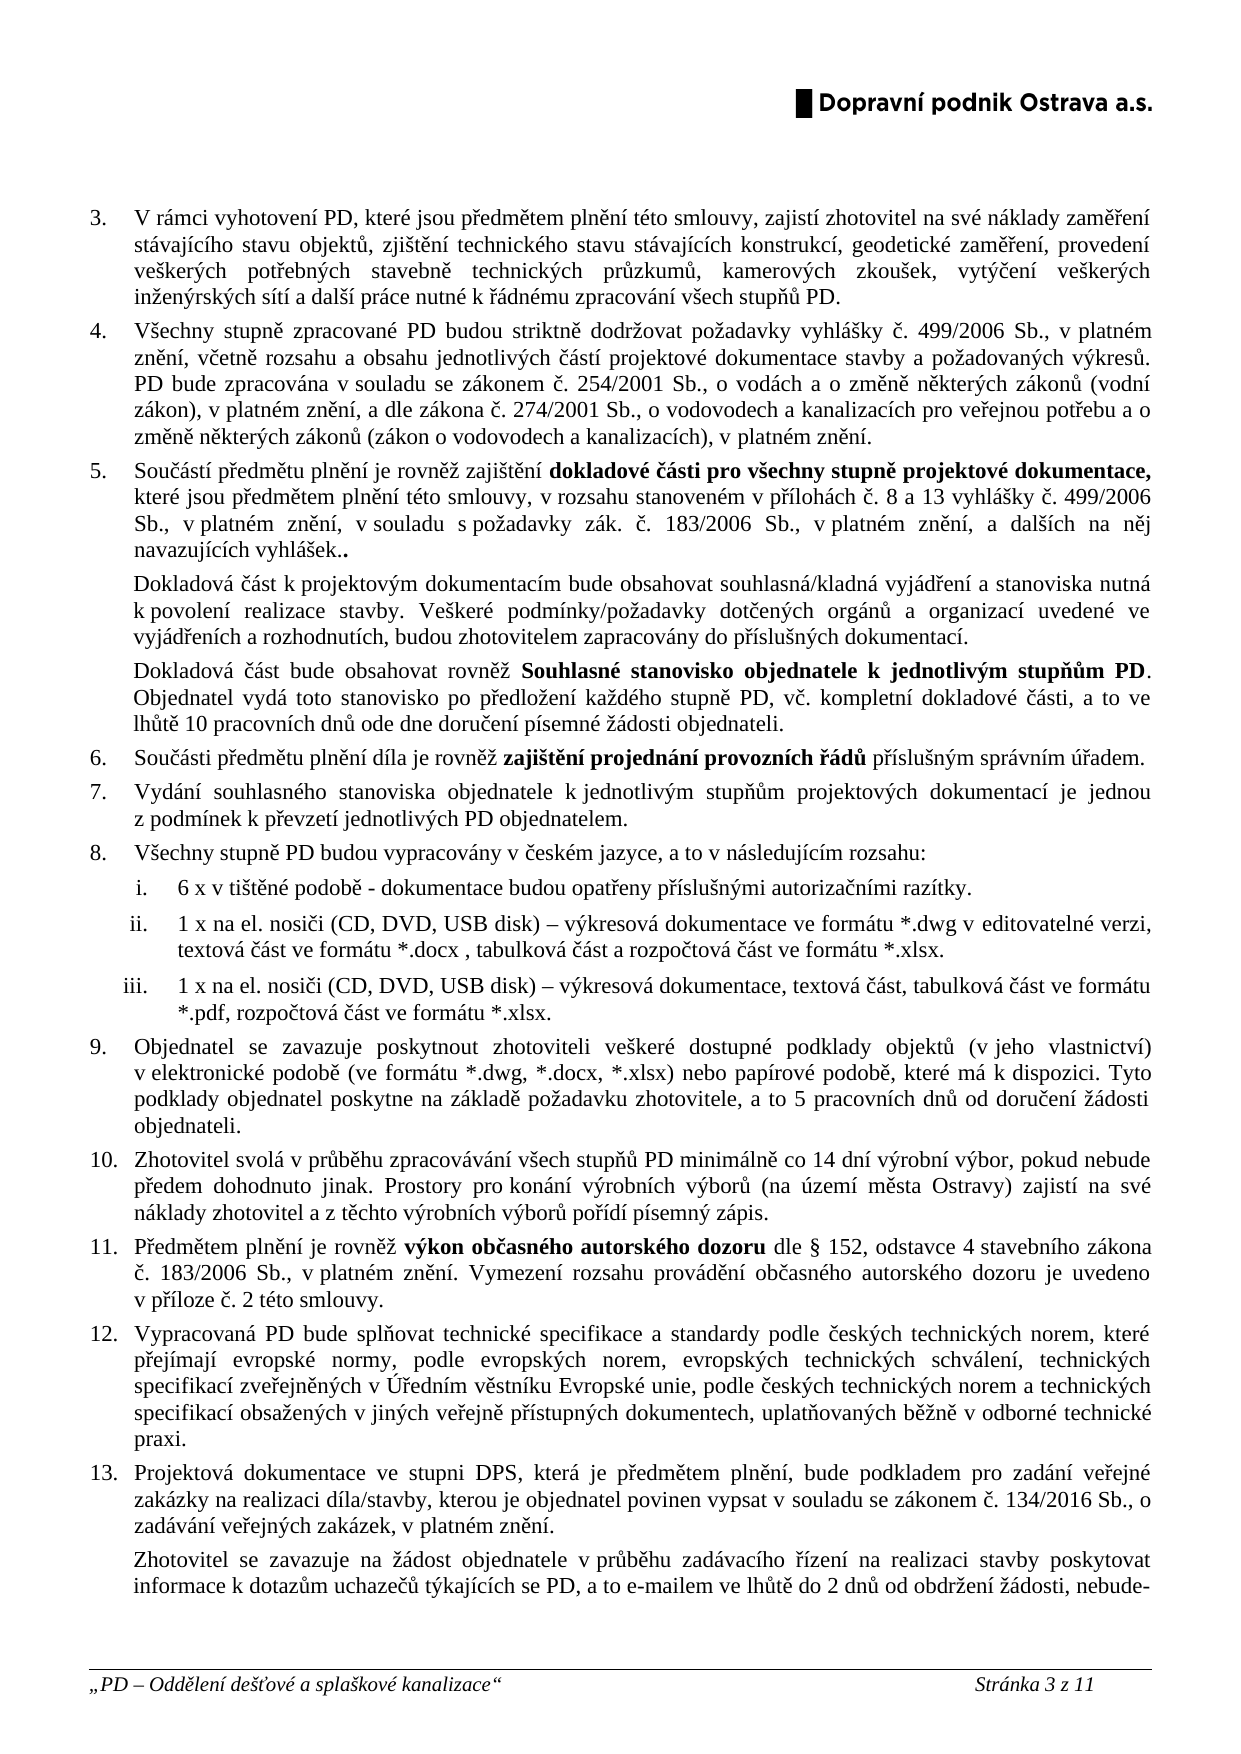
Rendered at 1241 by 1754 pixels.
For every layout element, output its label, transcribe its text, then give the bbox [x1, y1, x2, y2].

list Zhotovitel svolá v průběhu zpracovávání všech stupňů PD minimálně co 14 dní výrobní výbor, pokud nebude předem dohodnuto jinak. Prostory pro konání výrobních výborů (na území města Ostravy) zajistí na své náklady zhotovitel a z těchto výrobních výborů pořídí písemný zápis. [89, 1146, 1152, 1225]
list Všechny stupně zpracované PD budou striktně dodržovat požadavky vyhlášky č. 499/2006 Sb., v platném znění, včetně rozsahu a obsahu jednotlivých částí projektové dokumentace stavby a požadovaných výkresů. PD bude zpracována v souladu se zákonem č. 254/2001 Sb., o vodách a o změně některých zákonů (vodní zákon), v platném znění, a dle zákona č. 274/2001 Sb., o vodovodech a kanalizacích pro veřejnou potřebu a o změně některých zákonů (zákon o vodovodech a kanalizacích), v platném znění. [89, 317, 1152, 449]
picture [795, 89, 1152, 118]
text Dokladová část k projektovým dokumentacím bude obsahovat souhlasná/kladná vyjádření a stanoviska nutná k povolení realizace stavby. Veškeré podmínky/požadavky dotčených orgánů a organizací uvedené ve vyjádřeních a rozhodnutích, budou zhotovitelem zapracovány do příslušných dokumentací. [133, 570, 1152, 649]
list V rámci vyhotovení PD, které jsou předmětem plnění této smlouvy, zajistí zhotovitel na své náklady zaměření stávajícího stavu objektů, zjištění technického stavu stávajících konstrukcí, geodetické zaměření, provedení veškerých potřebných stavebně technických průzkumů, kamerových zkoušek, vytýčení veškerých inženýrských sítí a další práce nutné k řádnému zpracování všech stupňů PD. [89, 204, 1152, 310]
list Vypracovaná PD bude splňovat technické specifikace a standardy podle českých technických norem, které přejímají evropské normy, podle evropských norem, evropských technických schválení, technických specifikací zveřejněných v Úředním věstníku Evropské unie, podle českých technických norem a technických specifikací obsažených v jiných veřejně přístupných dokumentech, uplatňovaných běžně v odborné technické praxi. [89, 1320, 1152, 1452]
list Součásti předmětu plnění díla je rovněž zajištění projednání provozních řádů příslušným správním úřadem. [89, 744, 1152, 770]
list Všechny stupně PD budou vypracovány v českém jazyce, a to v následujícím rozsahu: [89, 839, 1152, 865]
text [133, 1546, 1152, 1599]
text Dokladová část bude obsahovat rovněž Souhlasné stanovisko objednatele k jednotlivým stupňům PD. Objednatel vydá toto stanovisko po předložení každého stupně PD, vč. kompletní dokladové části, a to ve lhůtě 10 pracovních dnů ode dne doručení písemné žádosti objednateli. [133, 657, 1152, 736]
list Vydání souhlasného stanoviska objednatele k jednotlivým stupňům projektových dokumentací je jednou z podmínek k převzetí jednotlivých PD objednatelem. [89, 778, 1152, 831]
list Objednatel se zavazuje poskytnout zhotoviteli veškeré dostupné podklady objektů (v jeho vlastnictví) v elektronické podobě (ve formátu *.dwg, *.docx, *.xlsx) nebo papírové podobě, které má k dispozici. Tyto podklady objednatel poskytne na základě požadavku zhotovitele, a to 5 pracovních dnů od doručení žádosti objednateli. [89, 1033, 1152, 1138]
list Projektová dokumentace ve stupni DPS, která je předmětem plnění, bude podkladem pro zadání veřejné zakázky na realizaci díla/stavby, kterou je objednatel povinen vypsat v souladu se zákonem č. 134/2016 Sb., o zadávání veřejných zakázek, v platném znění. [89, 1459, 1152, 1538]
list Předmětem plnění je rovněž výkon občasného autorského dozoru dle § 152, odstavce 4 stavebního zákona č. 183/2006 Sb., v platném znění. Vymezení rozsahu provádění občasného autorského dozoru je uvedeno v příloze č. 2 této smlouvy. [89, 1233, 1152, 1312]
list 1 x na el. nosiči (CD, DVD, USB disk) – výkresová dokumentace ve formátu *.dwg v editovatelné verzi, textová část ve formátu *.docx , tabulková část a rozpočtová část ve formátu *.xlsx. [148, 910, 1152, 963]
list Součástí předmětu plnění je rovněž zajištění dokladové části pro všechny stupně projektové dokumentace, které jsou předmětem plnění této smlouvy, v rozsahu stanoveném v přílohách č. 8 a 13 vyhlášky č. 499/2006 Sb., v platném znění, v souladu s požadavky zák. č. 183/2006 Sb., v platném znění, a dalších na něj navazujících vyhlášek.. [89, 457, 1152, 562]
list 6 x v tištěné podobě - dokumentace budou opatřeny příslušnými autorizačními razítky. [148, 874, 1152, 901]
list 1 x na el. nosiči (CD, DVD, USB disk) – výkresová dokumentace, textová část, tabulková část ve formátu *.pdf, rozpočtová část ve formátu *.xlsx. [148, 972, 1152, 1025]
